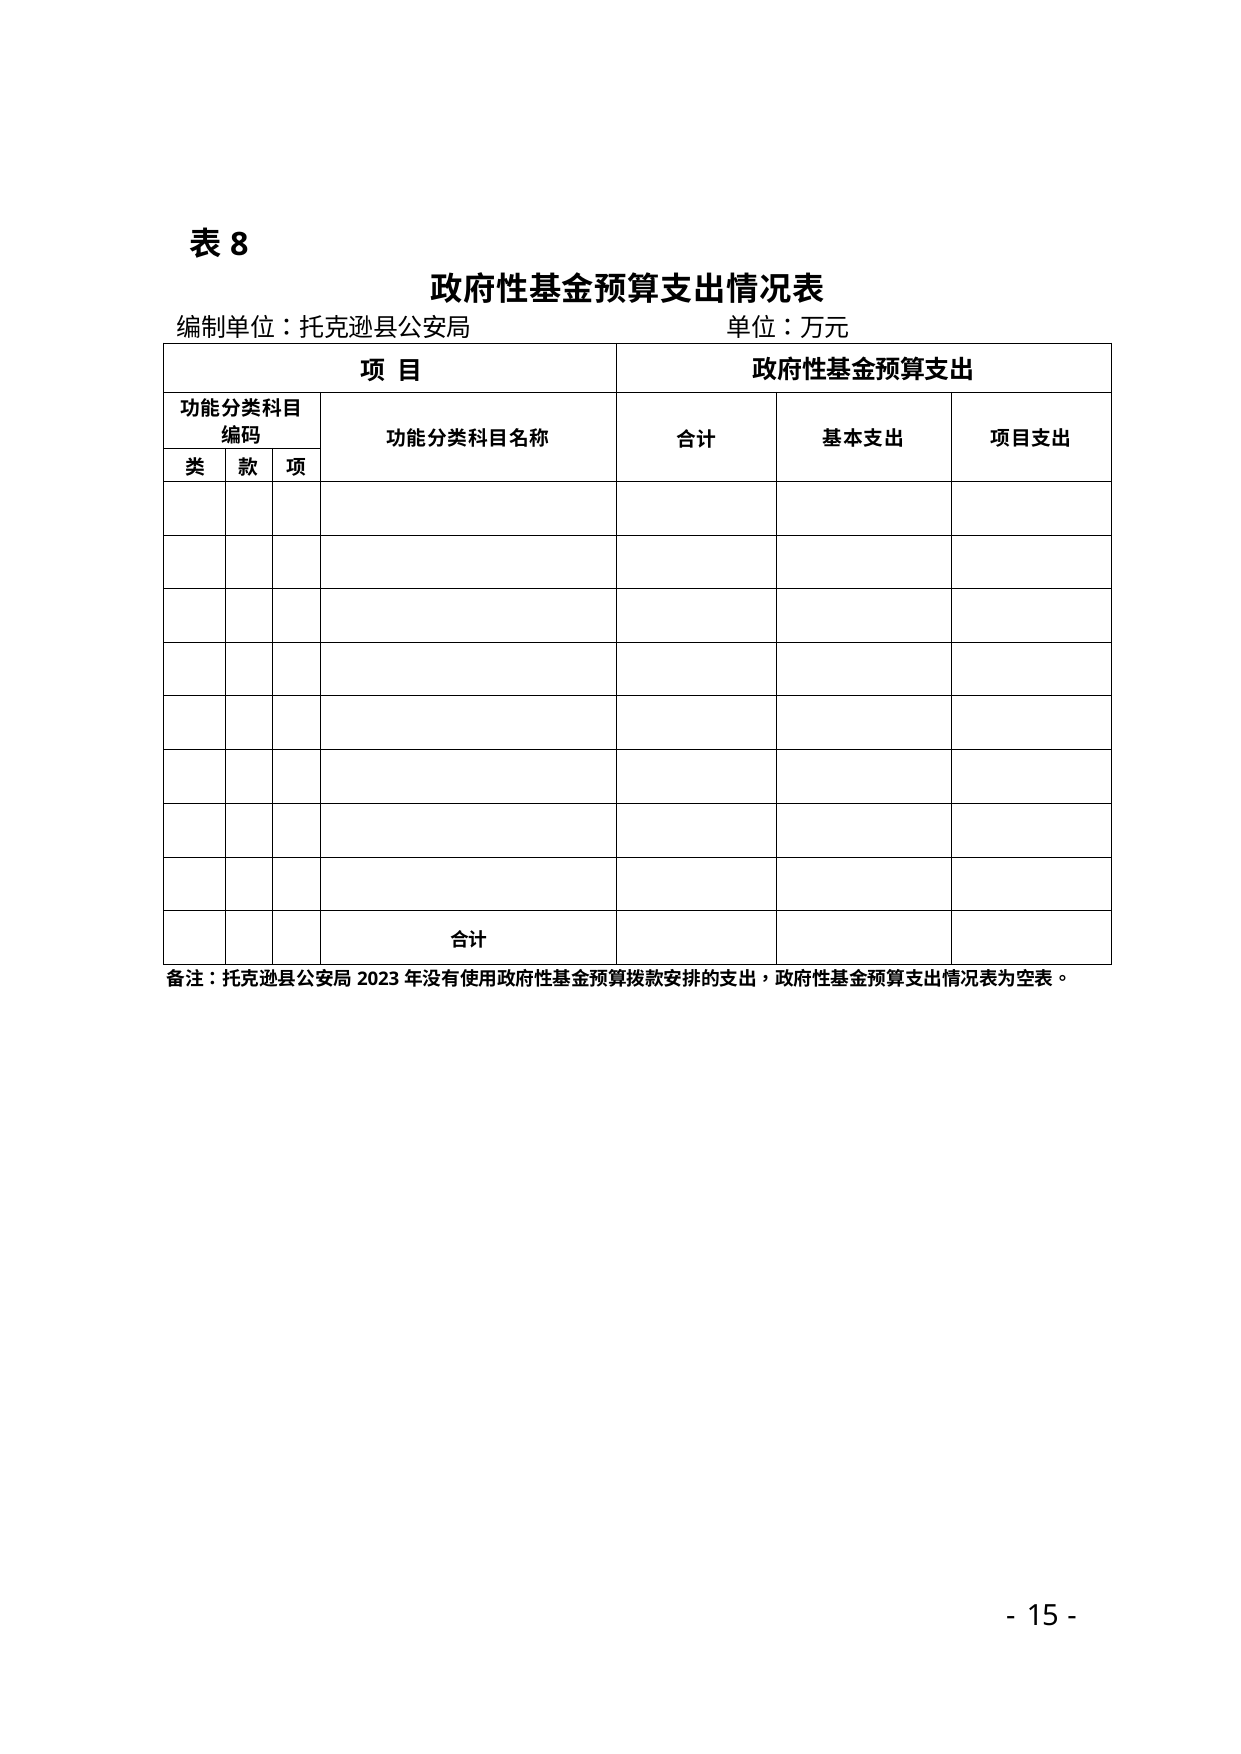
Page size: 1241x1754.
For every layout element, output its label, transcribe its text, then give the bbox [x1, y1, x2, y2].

table_cell [952, 589, 1111, 642]
text 备注：托克逊县公安局 2023 年没有使用政府性基金预算拨款安排的支出，政府性基金预算支出情况表为空表。 [166, 967, 1112, 990]
table_cell 款 [226, 449, 272, 481]
table_cell [952, 858, 1111, 910]
table_cell [617, 589, 776, 642]
table_cell 功能分类科目 编码 [164, 393, 320, 448]
table_cell [273, 911, 320, 964]
table_cell [777, 536, 951, 588]
table_cell [164, 750, 225, 803]
table_cell [226, 858, 272, 910]
table_cell 项 [273, 449, 320, 481]
text 表 8 [189, 223, 1112, 264]
table_cell 项目支出 [952, 393, 1111, 481]
table_cell 合计 [617, 393, 776, 481]
table_cell [273, 482, 320, 535]
table_cell [226, 536, 272, 588]
table_cell [617, 482, 776, 535]
table_cell [617, 696, 776, 749]
table_cell 功能分类科目名称 [321, 393, 616, 481]
table_cell [777, 643, 951, 695]
table_cell [164, 696, 225, 749]
table_cell [617, 536, 776, 588]
table_cell [321, 589, 616, 642]
table_cell [226, 643, 272, 695]
table_cell [273, 696, 320, 749]
table_cell [321, 482, 616, 535]
table_cell [952, 750, 1111, 803]
table_cell [226, 696, 272, 749]
table_cell [777, 696, 951, 749]
table_cell [777, 858, 951, 910]
table_cell [321, 804, 616, 856]
table_cell [273, 643, 320, 695]
table_cell [617, 643, 776, 695]
table_cell [164, 589, 225, 642]
table_cell [777, 750, 951, 803]
table_cell [952, 482, 1111, 535]
table_cell [617, 750, 776, 803]
table_cell [273, 536, 320, 588]
table_cell [952, 536, 1111, 588]
table_cell [273, 804, 320, 856]
table_cell [321, 536, 616, 588]
table_cell 基本支出 [777, 393, 951, 481]
table_cell [952, 804, 1111, 856]
table_cell [273, 750, 320, 803]
table_cell [321, 750, 616, 803]
table_cell [273, 858, 320, 910]
table_cell [777, 804, 951, 856]
table_cell [164, 536, 225, 588]
table_cell [226, 482, 272, 535]
table_header 项 目 [164, 344, 616, 392]
table_cell [617, 911, 776, 964]
table_cell [321, 696, 616, 749]
text 政府性基金预算支出情况表 [430, 268, 1112, 308]
table_cell [617, 858, 776, 910]
table_cell [777, 911, 951, 964]
table_cell [777, 589, 951, 642]
table_cell [321, 643, 616, 695]
table_cell [321, 858, 616, 910]
table_cell [164, 482, 225, 535]
table_cell [226, 750, 272, 803]
table_cell [226, 804, 272, 856]
table_cell [273, 589, 320, 642]
table_cell [164, 804, 225, 856]
table_cell [952, 911, 1111, 964]
table_cell [617, 804, 776, 856]
table_cell [164, 643, 225, 695]
table_cell [952, 643, 1111, 695]
table_cell [226, 589, 272, 642]
table_cell [164, 911, 225, 964]
table_cell [777, 482, 951, 535]
table_header 政府性基金预算支出 [617, 344, 1111, 392]
table_cell 类 [164, 449, 225, 481]
table_cell [164, 858, 225, 910]
table_cell [952, 696, 1111, 749]
table_cell [226, 911, 272, 964]
text 编制单位：托克逊县公安局 单位：万元 [176, 312, 1112, 342]
table_cell 合计 [321, 911, 616, 964]
